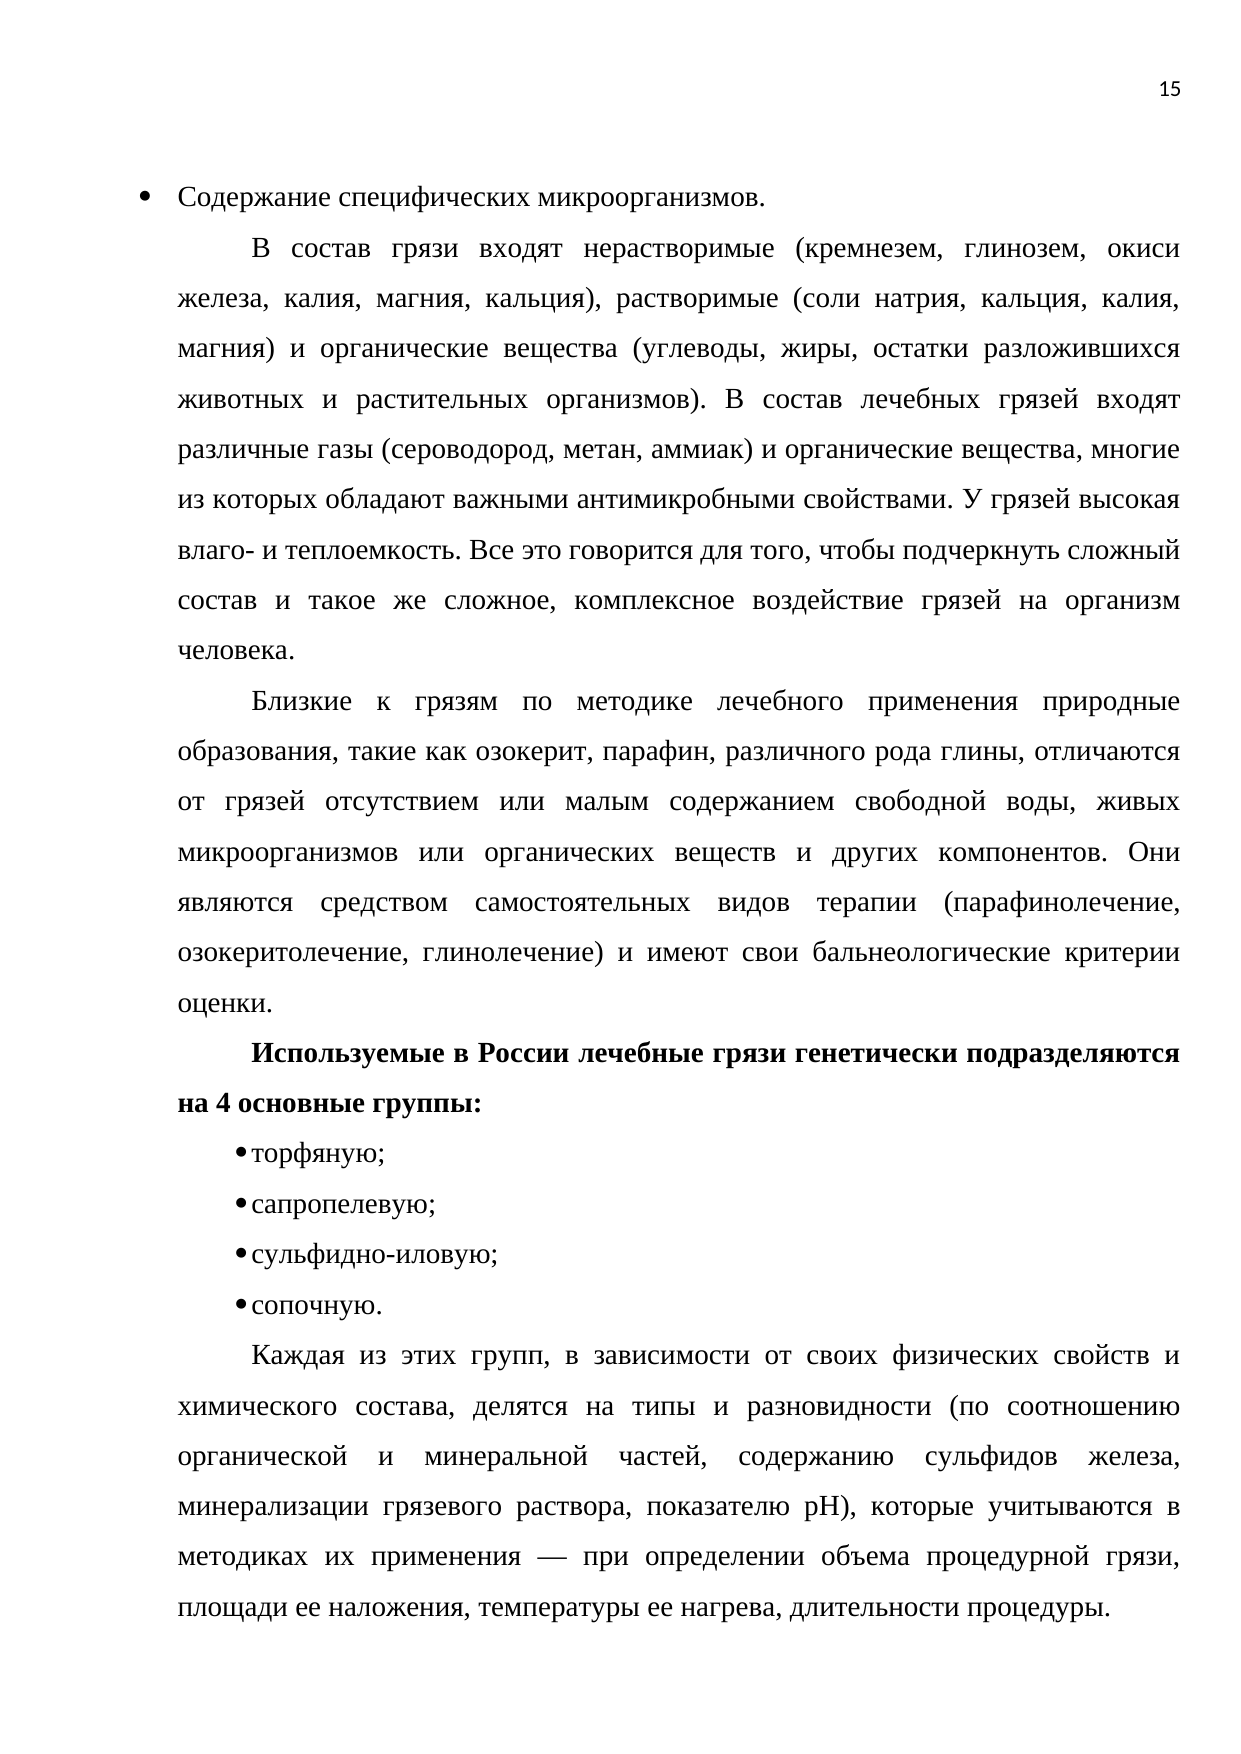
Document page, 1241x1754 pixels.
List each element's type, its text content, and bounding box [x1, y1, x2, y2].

list Содержание специфических микроорганизмов. [140, 179, 1181, 213]
text В состав грязи входят нерастворимые (кремнезем, глинозем, окиси железа, калия, магния, кальция), растворимые (соли натрия, кальция, калия, магния) и органические вещества (углеводы, жиры, остатки разложившихся животных и растительных организмов). В состав лечебных грязей входят различные газы (сероводород, метан, аммиак) и органические вещества, многие из которых обладают важными антимикробными свойствами. У грязей высокая влаго- и теплоемкость. Все это говорится для того, чтобы подчеркнуть сложный состав и такое же сложное, комплексное воздействие грязей на организм человека. [177, 230, 1181, 666]
text Близкие к грязям по методике лечебного применения природные образования, такие как озокерит, парафин, различного рода глины, отличаются от грязей отсутствием или малым содержанием свободной воды, живых микроорганизмов или органических веществ и других компонентов. Они являются средством самостоятельных видов терапии (парафинолечение, озокеритолечение, глинолечение) и имеют свои бальнеологические критерии оценки. [177, 683, 1181, 1018]
list торфяную; [177, 1136, 1181, 1169]
list сапропелевую; [177, 1186, 1181, 1220]
text Каждая из этих групп, в зависимости от своих физических свойств и химического состава, делятся на типы и разновидности (по соотношению органической и минеральной частей, содержанию сульфидов железа, минерализации грязевого раствора, показателю pH), которые учитываются в методиках их применения — при определении объема процедурной грязи, площади ее наложения, температуры ее нагрева, длительности процедуры. [177, 1337, 1181, 1622]
list сульфидно-иловую; [177, 1236, 1181, 1270]
list сопочную. [177, 1287, 1181, 1321]
text Используемые в России лечебные грязи генетически подразделяются на 4 основные группы: [177, 1035, 1181, 1119]
